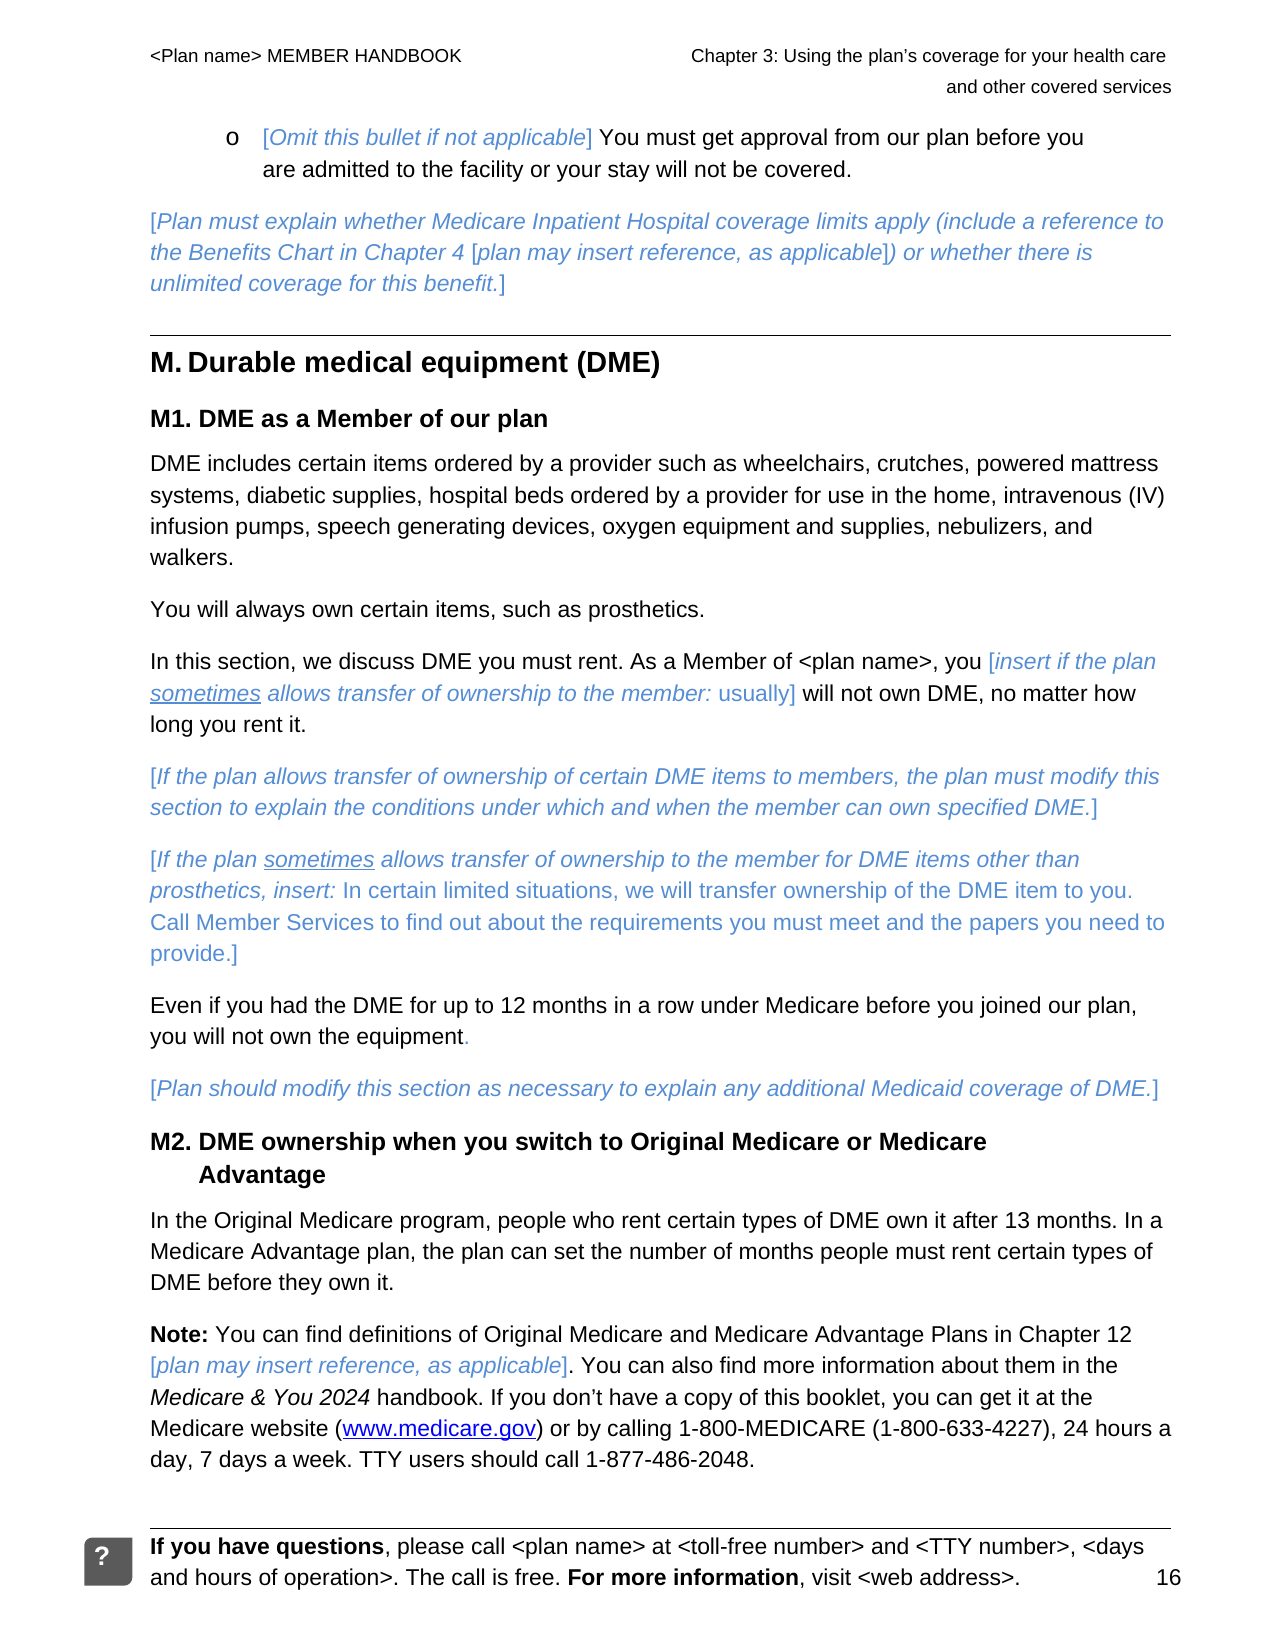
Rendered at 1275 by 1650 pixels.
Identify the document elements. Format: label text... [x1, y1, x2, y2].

text [If the plan sometimes allows transfer of ownership to the member for DME items other than prosthetics, insert: In certain limited situations, we will transfer ownership of the DME item to you. Call Member Services to find out about the requirements you must meet and the papers you need to provide.] [150, 843, 1171, 968]
text In this section, we discuss DME you must rent. As a Member of <plan name>, you [insert if the plan sometimes allows transfer of ownership to the member: usually] will not own DME, no matter how long you rent it. [150, 645, 1171, 738]
text Note: You can find definitions of Original Medicare and Medicare Advantage Plans in Chapter 12 [plan may insert reference, as applicable]. You can also find more information about them in the Medicare & You 2024 handbook. If you don’t have a copy of this booklet, you can get it at the Medicare website (www.medicare.gov) or by calling 1-800-MEDICARE (1-800-633-4227), 24 hours a day, 7 days a week. TTY users should call 1-877-486-2048. [150, 1318, 1171, 1474]
text [If the plan allows transfer of ownership of certain DME items to members, the plan must modify this section to explain the conditions under which and when the member can own specified DME.] [150, 759, 1171, 822]
text You will always own certain items, such as prosthetics. [150, 593, 1171, 624]
text [Plan must explain whether Medicare Inpatient Hospital coverage limits apply (include a reference to the Benefits Chart in Chapter 4 [plan may insert reference, as applicable]) or whether there is unlimited coverage for this benefit.] [150, 204, 1171, 298]
subtitle Durable medical equipment (DME) [150, 336, 1171, 380]
text In the Original Medicare program, people who rent certain types of DME own it after 13 months. In a Medicare Advantage plan, the plan can set the number of months people must rent certain types of DME before they own it. [150, 1203, 1171, 1297]
text Even if you had the DME for up to 12 months in a row under Medicare before you joined our plan, you will not own the equipment. [150, 988, 1171, 1051]
list [Omit this bullet if not applicable] You must get approval from our plan before you are admitted to the facility or your stay will not be covered. [225, 121, 1096, 183]
text DME includes certain items ordered by a provider such as wheelchairs, crutches, powered mattress systems, diabetic supplies, hospital beds ordered by a provider for use in the home, intravenous (IV) infusion pumps, speech generating devices, oxygen equipment and supplies, nebulizers, and walkers. [150, 447, 1171, 572]
subtitle M1. DME as a Member of our plan [150, 401, 1096, 434]
text [Plan should modify this section as necessary to explain any additional Medicaid coverage of DME.] [150, 1072, 1171, 1103]
subtitle M2. DME ownership when you switch to Original Medicare or Medicare Advantage [150, 1124, 1096, 1191]
